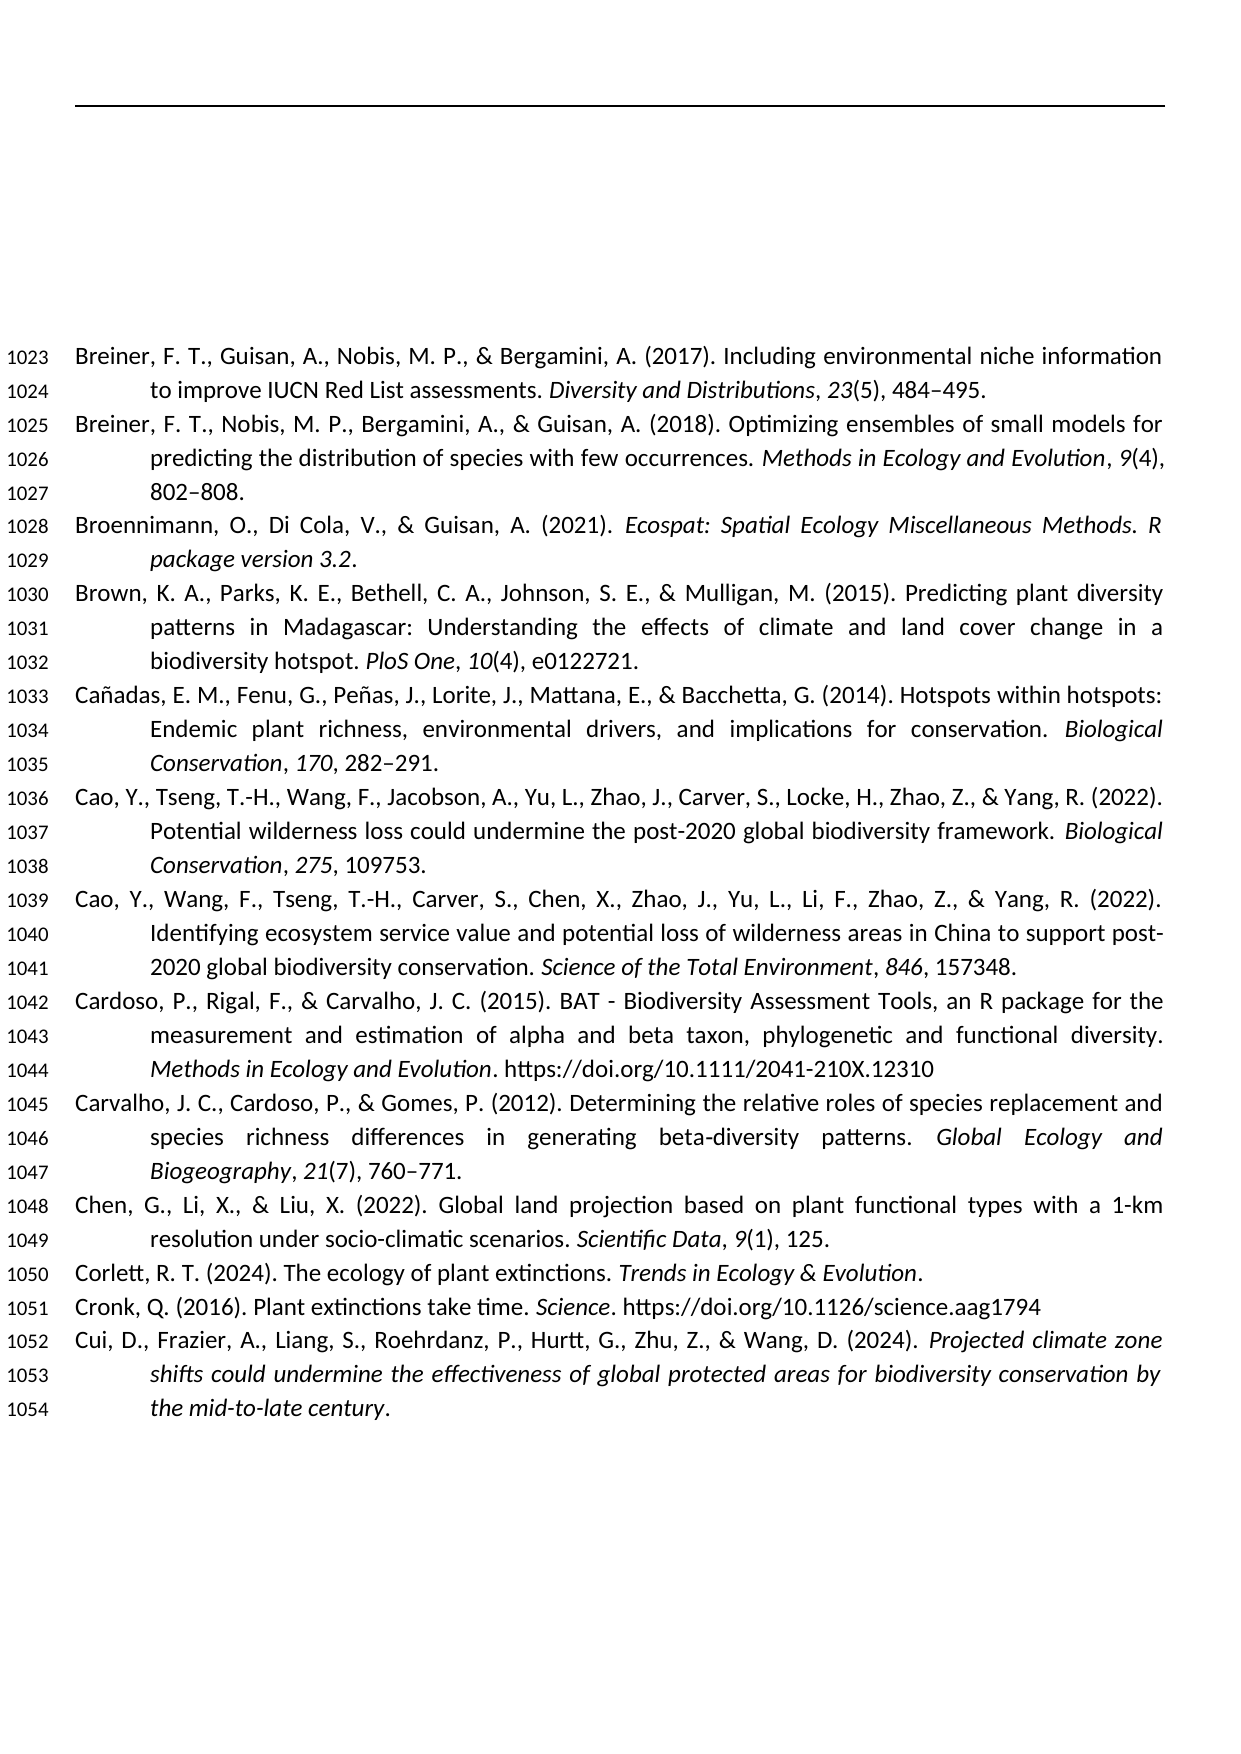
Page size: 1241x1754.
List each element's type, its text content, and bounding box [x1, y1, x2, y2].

text Breiner, F. T., Guisan, A., Nobis, M. P., & Bergamini, A. (2017). Including environmental niche information to improve IUCN Red List assessments. Diversity and Distributions, 23(5), 484–495. [75, 338, 1165, 406]
text Cui, D., Frazier, A., Liang, S., Roehrdanz, P., Hurtt, G., Zhu, Z., & Wang, D. (2024). Projected climate zone shifts could undermine the effectiveness of global protected areas for biodiversity conservation by the mid-to-late century. [75, 1323, 1165, 1425]
text Cardoso, P., Rigal, F., & Carvalho, J. C. (2015). BAT - Biodiversity Assessment Tools, an R package for the measurement and estimation of alpha and beta taxon, phylogenetic and functional diversity. Methods in Ecology and Evolution. https://doi.org/10.1111/2041-210X.12310 [75, 983, 1165, 1085]
text Brown, K. A., Parks, K. E., Bethell, C. A., Johnson, S. E., & Mulligan, M. (2015). Predicting plant diversity patterns in Madagascar: Understanding the effects of climate and land cover change in a biodiversity hotspot. PloS One, 10(4), e0122721. [75, 576, 1165, 678]
text Cao, Y., Tseng, T.-H., Wang, F., Jacobson, A., Yu, L., Zhao, J., Carver, S., Locke, H., Zhao, Z., & Yang, R. (2022). Potential wilderness loss could undermine the post-2020 global biodiversity framework. Biological Conservation, 275, 109753. [75, 780, 1165, 882]
text Chen, G., Li, X., & Liu, X. (2022). Global land projection based on plant functional types with a 1-km resolution under socio-climatic scenarios. Scientific Data, 9(1), 125. [75, 1187, 1165, 1255]
text Carvalho, J. C., Cardoso, P., & Gomes, P. (2012). Determining the relative roles of species replacement and species richness differences in generating beta‐diversity patterns. Global Ecology and Biogeography, 21(7), 760–771. [75, 1085, 1165, 1187]
text Broennimann, O., Di Cola, V., & Guisan, A. (2021). Ecospat: Spatial Ecology Miscellaneous Methods. R package version 3.2. [75, 508, 1165, 576]
text Cronk, Q. (2016). Plant extinctions take time. Science. https://doi.org/10.1126/science.aag1794 [75, 1289, 1165, 1323]
text Breiner, F. T., Nobis, M. P., Bergamini, A., & Guisan, A. (2018). Optimizing ensembles of small models for predicting the distribution of species with few occurrences. Methods in Ecology and Evolution, 9(4), 802–808. [75, 406, 1165, 508]
text Corlett, R. T. (2024). The ecology of plant extinctions. Trends in Ecology & Evolution. [75, 1255, 1165, 1289]
text Cañadas, E. M., Fenu, G., Peñas, J., Lorite, J., Mattana, E., & Bacchetta, G. (2014). Hotspots within hotspots: Endemic plant richness, environmental drivers, and implications for conservation. Biological Conservation, 170, 282–291. [75, 678, 1165, 780]
text Cao, Y., Wang, F., Tseng, T.-H., Carver, S., Chen, X., Zhao, J., Yu, L., Li, F., Zhao, Z., & Yang, R. (2022). Identifying ecosystem service value and potential loss of wilderness areas in China to support post-2020 global biodiversity conservation. Science of the Total Environment, 846, 157348. [75, 882, 1165, 983]
